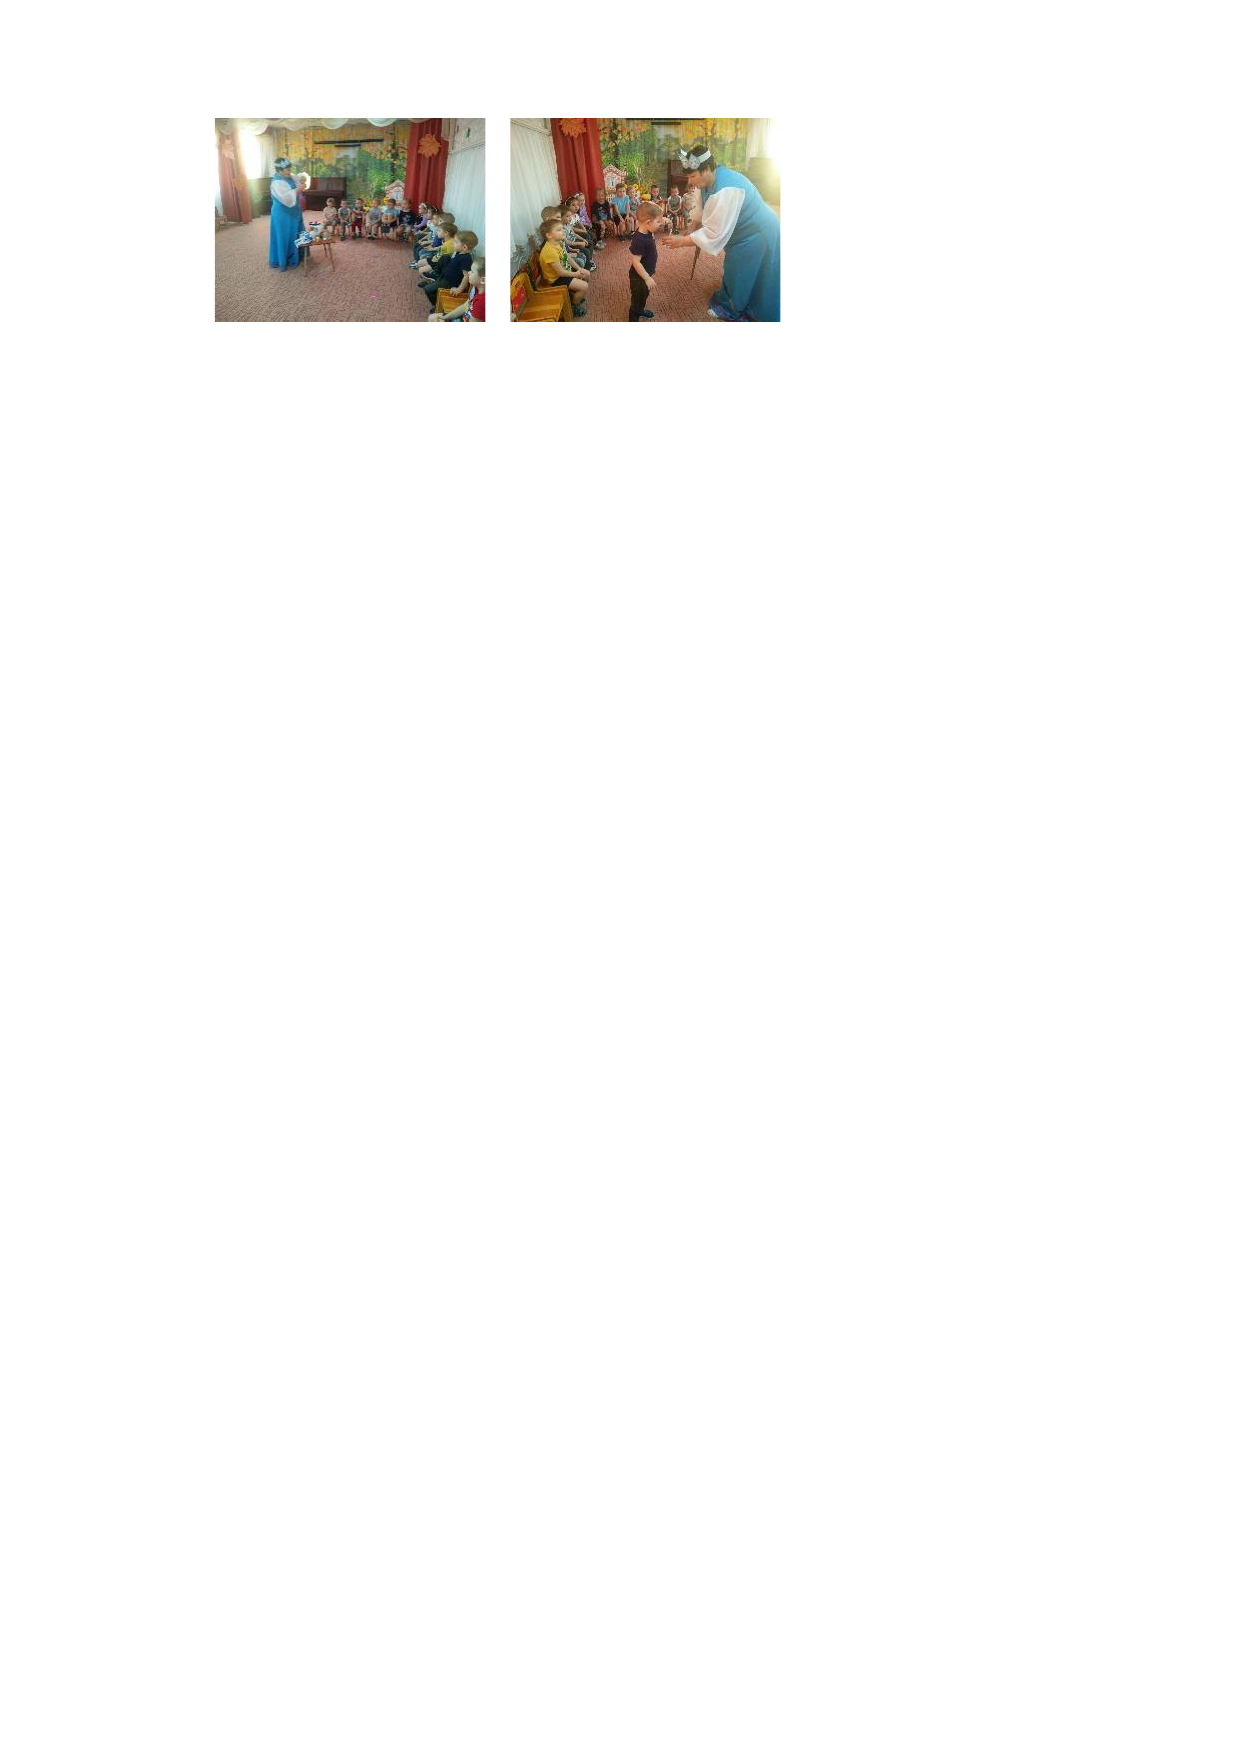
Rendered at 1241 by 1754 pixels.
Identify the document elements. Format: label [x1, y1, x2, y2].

picture [510, 118, 781, 322]
picture [214, 118, 486, 322]
